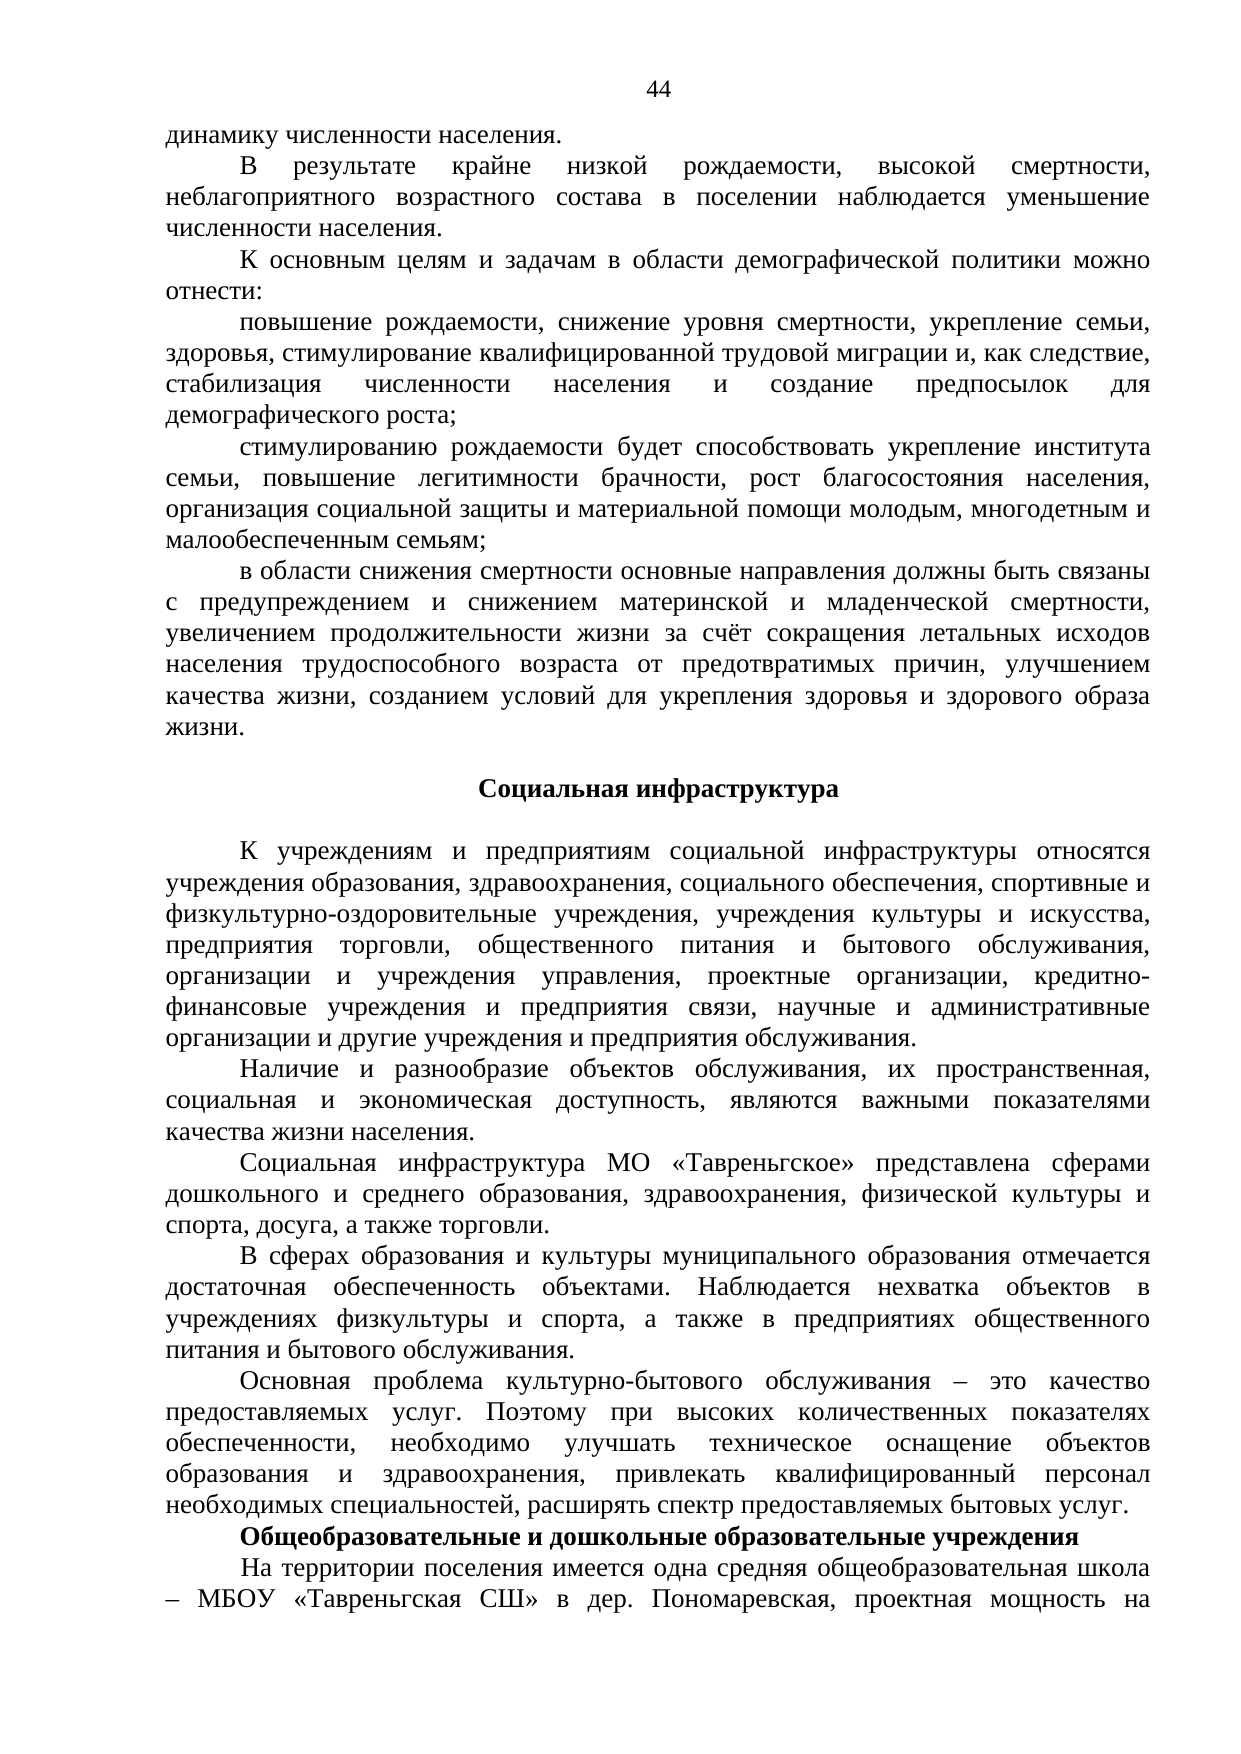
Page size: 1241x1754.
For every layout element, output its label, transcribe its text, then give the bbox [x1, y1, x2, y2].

text в области снижения смертности основные направления должны быть связаны с предупреждением и снижением материнской и младенческой смертности, увеличением продолжительности жизни за счёт сокращения летальных исходов населения трудоспособного возраста от предотвратимых причин, улучшением качества жизни, созданием условий для укрепления здоровья и здорового образа жизни. [165, 554, 1152, 741]
text Социальная инфраструктура МО «Тавреньгское» представлена сферами дошкольного и среднего образования, здравоохранения, физической культуры и спорта, досуга, а также торговли. [165, 1146, 1152, 1239]
text повышение рождаемости, снижение уровня смертности, укрепление семьи, здоровья, стимулирование квалифицированной трудовой миграции и, как следствие, стабилизация численности населения и создание предпосылок для демографического роста; [165, 305, 1152, 429]
text К учреждениям и предприятиям социальной инфраструктуры относятся учреждения образования, здравоохранения, социального обеспечения, спортивные и физкультурно-оздоровительные учреждения, учреждения культуры и искусства, предприятия торговли, общественного питания и бытового обслуживания, организации и учреждения управления, проектные организации, кредитно-финансовые учреждения и предприятия связи, научные и административные организации и другие учреждения и предприятия обслуживания. [165, 834, 1152, 1052]
text Наличие и разнообразие объектов обслуживания, их пространственная, социальная и экономическая доступность, являются важными показателями качества жизни населения. [165, 1052, 1152, 1146]
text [165, 118, 1152, 149]
text К основным целям и задачам в области демографической политики можно отнести: [165, 243, 1152, 305]
text В результате крайне низкой рождаемости, высокой смертности, неблагоприятного возрастного состава в поселении наблюдается уменьшение численности населения. [165, 149, 1152, 243]
text Основная проблема культурно-бытового обслуживания – это качество предоставляемых услуг. Поэтому при высоких количественных показателях обеспеченности, необходимо улучшать техническое оснащение объектов образования и здравоохранения, привлекать квалифицированный персонал необходимых специальностей, расширять спектр предоставляемых бытовых услуг. [165, 1364, 1152, 1520]
text Социальная инфраструктура [165, 772, 1152, 803]
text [165, 1551, 1152, 1613]
text Общеобразовательные и дошкольные образовательные учреждения [165, 1520, 1152, 1551]
text В сферах образования и культуры муниципального образования отмечается достаточная обеспеченность объектами. Наблюдается нехватка объектов в учреждениях физкультуры и спорта, а также в предприятиях общественного питания и бытового обслуживания. [165, 1239, 1152, 1364]
text стимулированию рождаемости будет способствовать укрепление института семьи, повышение легитимности брачности, рост благосостояния населения, организация социальной защиты и материальной помощи молодым, многодетным и малообеспеченным семьям; [165, 429, 1152, 554]
